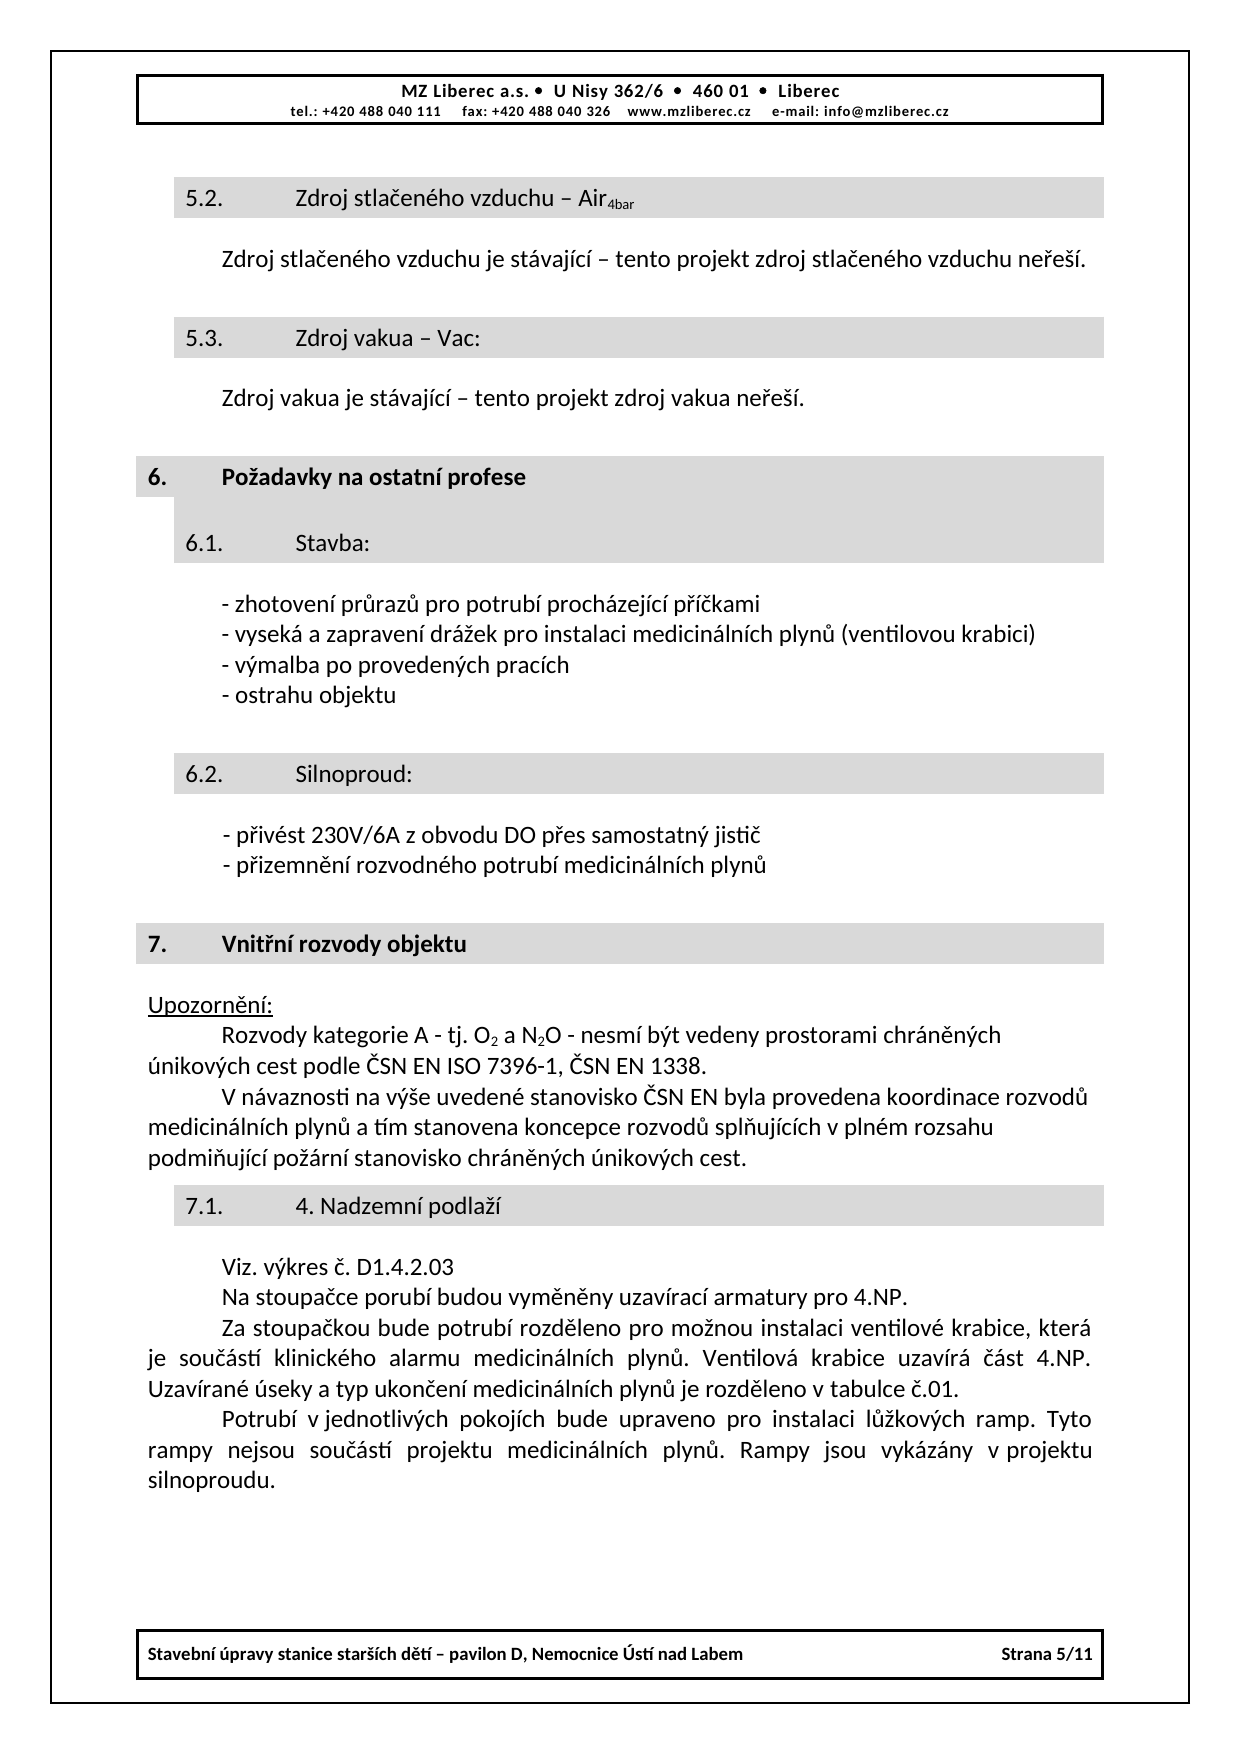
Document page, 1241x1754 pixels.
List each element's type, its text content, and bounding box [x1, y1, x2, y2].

text Na stoupačce porubí budou vyměněny uzavírací armatury pro 4.NP. [148, 1281, 1092, 1312]
subtitle Stavba: [177, 525, 1101, 560]
text - zhotovení průrazů pro potrubí procházející příčkami [221, 588, 1092, 618]
text - výmalba po provedených pracích [221, 649, 1092, 679]
text V návaznosti na výše uvedené stanovisko ČSN EN byla provedena koordinace rozvodů medicinálních plynů a tím stanovena koncepce rozvodů splňujících v plném rozsahu podmiňující požární stanovisko chráněných únikových cest. [148, 1081, 1092, 1172]
text - přivést 230V/6A z obvodu DO přes samostatný jistič [223, 819, 1092, 849]
text Potrubí v jednotlivých pokojích bude upraveno pro instalaci lůžkových ramp. Tyto rampy nejsou součástí projektu medicinálních plynů. Rampy jsou vykázány v projektu silnoproudu. [148, 1403, 1092, 1495]
subtitle Vnitřní rozvody objektu [139, 926, 1101, 961]
text - vyseká a zapravení drážek pro instalaci medicinálních plynů (ventilovou krabici) [221, 618, 1092, 649]
subtitle Zdroj stlačeného vzduchu – Air4bar [177, 180, 1101, 215]
text Viz. výkres č. D1.4.2.03 [148, 1251, 1092, 1281]
subtitle Silnoproud: [177, 756, 1101, 791]
text Za stoupačkou bude potrubí rozděleno pro možnou instalaci ventilové krabice, která je součástí klinického alarmu medicinálních plynů. Ventilová krabice uzavírá část 4.NP. Uzavírané úseky a typ ukončení medicinálních plynů je rozděleno v tabulce č.01. [148, 1312, 1092, 1403]
text - ostrahu objektu [148, 679, 1092, 710]
text Zdroj vakua je stávající – tento projekt zdroj vakua neřeší. [148, 383, 1092, 413]
text Upozornění: [148, 989, 1092, 1019]
text - přizemnění rozvodného potrubí medicinálních plynů [223, 849, 1092, 880]
text Zdroj stlačeného vzduchu je stávající – tento projekt zdroj stlačeného vzduchu neřeší. [148, 243, 1092, 274]
subtitle Požadavky na ostatní profese [139, 459, 1101, 494]
subtitle Zdroj vakua – Vac: [177, 320, 1101, 354]
text Rozvody kategorie A - tj. O2 a N2O - nesmí být vedeny prostorami chráněných únikových cest podle ČSN EN ISO 7396-1, ČSN EN 1338. [148, 1019, 1092, 1081]
subtitle 4. Nadzemní podlaží [177, 1188, 1101, 1222]
